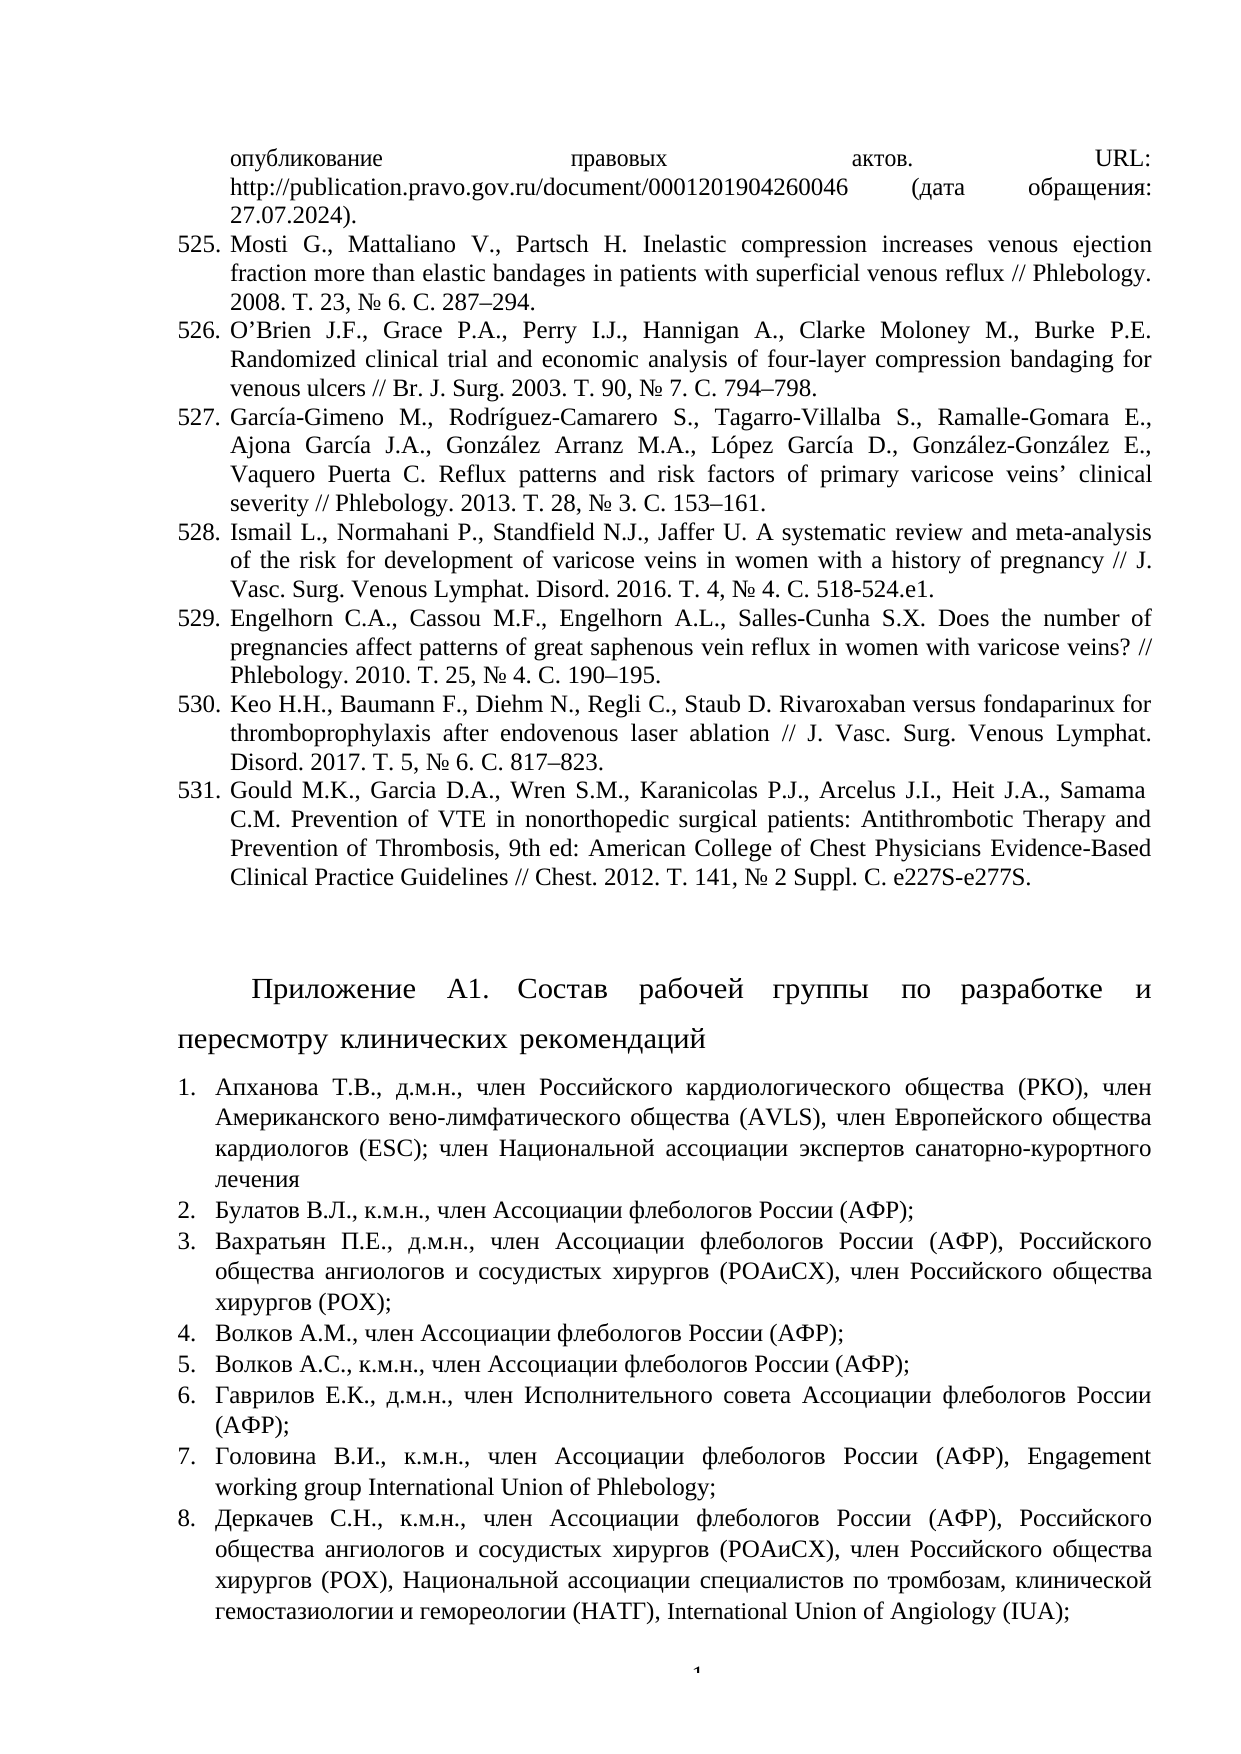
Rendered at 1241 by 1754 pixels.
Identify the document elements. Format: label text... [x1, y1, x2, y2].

list Булатов В.Л., к.м.н., член Ассоциации флебологов России (АФР); [177, 1195, 1163, 1223]
list Mosti G., Mattaliano V., Partsch H. Inelastic compression increases venous ejection fraction more than elastic bandages in patients with superficial venous reflux // Phlebology. 2008. Т. 23, № 6. С. 287–294. [177, 229, 1152, 315]
list García-Gimeno M., Rodríguez-Camarero S., Tagarro-Villalba S., Ramalle-Gomara E., Ajona García J.A., González Arranz M.A., López García D., González-González E., Vaquero Puerta C. Reflux patterns and risk factors of primary varicose veins’ clinical severity // Phlebology. 2013. Т. 28, № 3. С. 153–161. [177, 402, 1152, 517]
list Гаврилов Е.К., д.м.н., член Исполнительного совета Ассоциации флебологов России (АФР); [177, 1380, 1152, 1439]
list Волков А.С., к.м.н., член Ассоциации флебологов России (АФР); [177, 1349, 1163, 1378]
list Деркачев С.Н., к.м.н., член Ассоциации флебологов России (АФР), Российского общества ангиологов и сосудистых хирургов (РОАиСХ), член Российского общества хирургов (РОХ), Национальной ассоциации специалистов по тромбозам, клинической гемостазиологии и гемореологии (НАТГ), International Union of Angiology (IUA); [177, 1503, 1152, 1625]
list O’Brien J.F., Grace P.A., Perry I.J., Hannigan A., Clarke Moloney M., Burke P.E. Randomized clinical trial and economic analysis of four-layer compression bandaging for venous ulcers // Br. J. Surg. 2003. Т. 90, № 7. С. 794–798. [177, 315, 1152, 402]
subtitle Приложение А1. Состав рабочей группы по разработке и пересмотру клинических рекомендаций [177, 972, 1152, 1055]
text опубликование правовых актов. URL: http://publication.pravo.gov.ru/document/0001201904260046 (дата обращения: 27.07.2024). [230, 143, 1152, 229]
list Волков А.М., член Ассоциации флебологов России (АФР); [177, 1318, 1163, 1347]
list Keo H.H., Baumann F., Diehm N., Regli C., Staub D. Rivaroxaban versus fondaparinux for thromboprophylaxis after endovenous laser ablation // J. Vasc. Surg. Venous Lymphat. Disord. 2017. Т. 5, № 6. С. 817–823. [177, 689, 1152, 775]
list Головина В.И., к.м.н., член Ассоциации флебологов России (АФР), Engagement working group International Union of Phlebology; [177, 1441, 1152, 1501]
list Апханова Т.В., д.м.н., член Российского кардиологического общества (РКО), член Американского вено-лимфатического общества (AVLS), член Европейского общества кардиологов (ESC); член Национальной ассоциации экспертов санаторно-курортного лечения [177, 1072, 1152, 1192]
list Вахратьян П.Е., д.м.н., член Ассоциации флебологов России (АФР), Российского общества ангиологов и сосудистых хирургов (РОАиСХ), член Российского общества хирургов (РОХ); [177, 1226, 1152, 1316]
list Gould M.K., Garcia D.A., Wren S.M., Karanicolas P.J., Arcelus J.I., Heit J.A., Samama [177, 775, 1163, 804]
list Ismail L., Normahani P., Standfield N.J., Jaffer U. A systematic review and meta-analysis of the risk for development of varicose veins in women with a history of pregnancy // J. Vasc. Surg. Venous Lymphat. Disord. 2016. Т. 4, № 4. С. 518-524.e1. [177, 517, 1152, 603]
text C.M. Prevention of VTE in nonorthopedic surgical patients: Antithrombotic Therapy and Prevention of Thrombosis, 9th ed: American College of Chest Physicians Evidence-Based Clinical Practice Guidelines // Chest. 2012. Т. 141, № 2 Suppl. С. e227S-e277S. [230, 804, 1152, 890]
list Engelhorn C.A., Cassou M.F., Engelhorn A.L., Salles-Cunha S.X. Does the number of pregnancies affect patterns of great saphenous vein reflux in women with varicose veins? // Phlebology. 2010. Т. 25, № 4. С. 190–195. [177, 603, 1152, 689]
